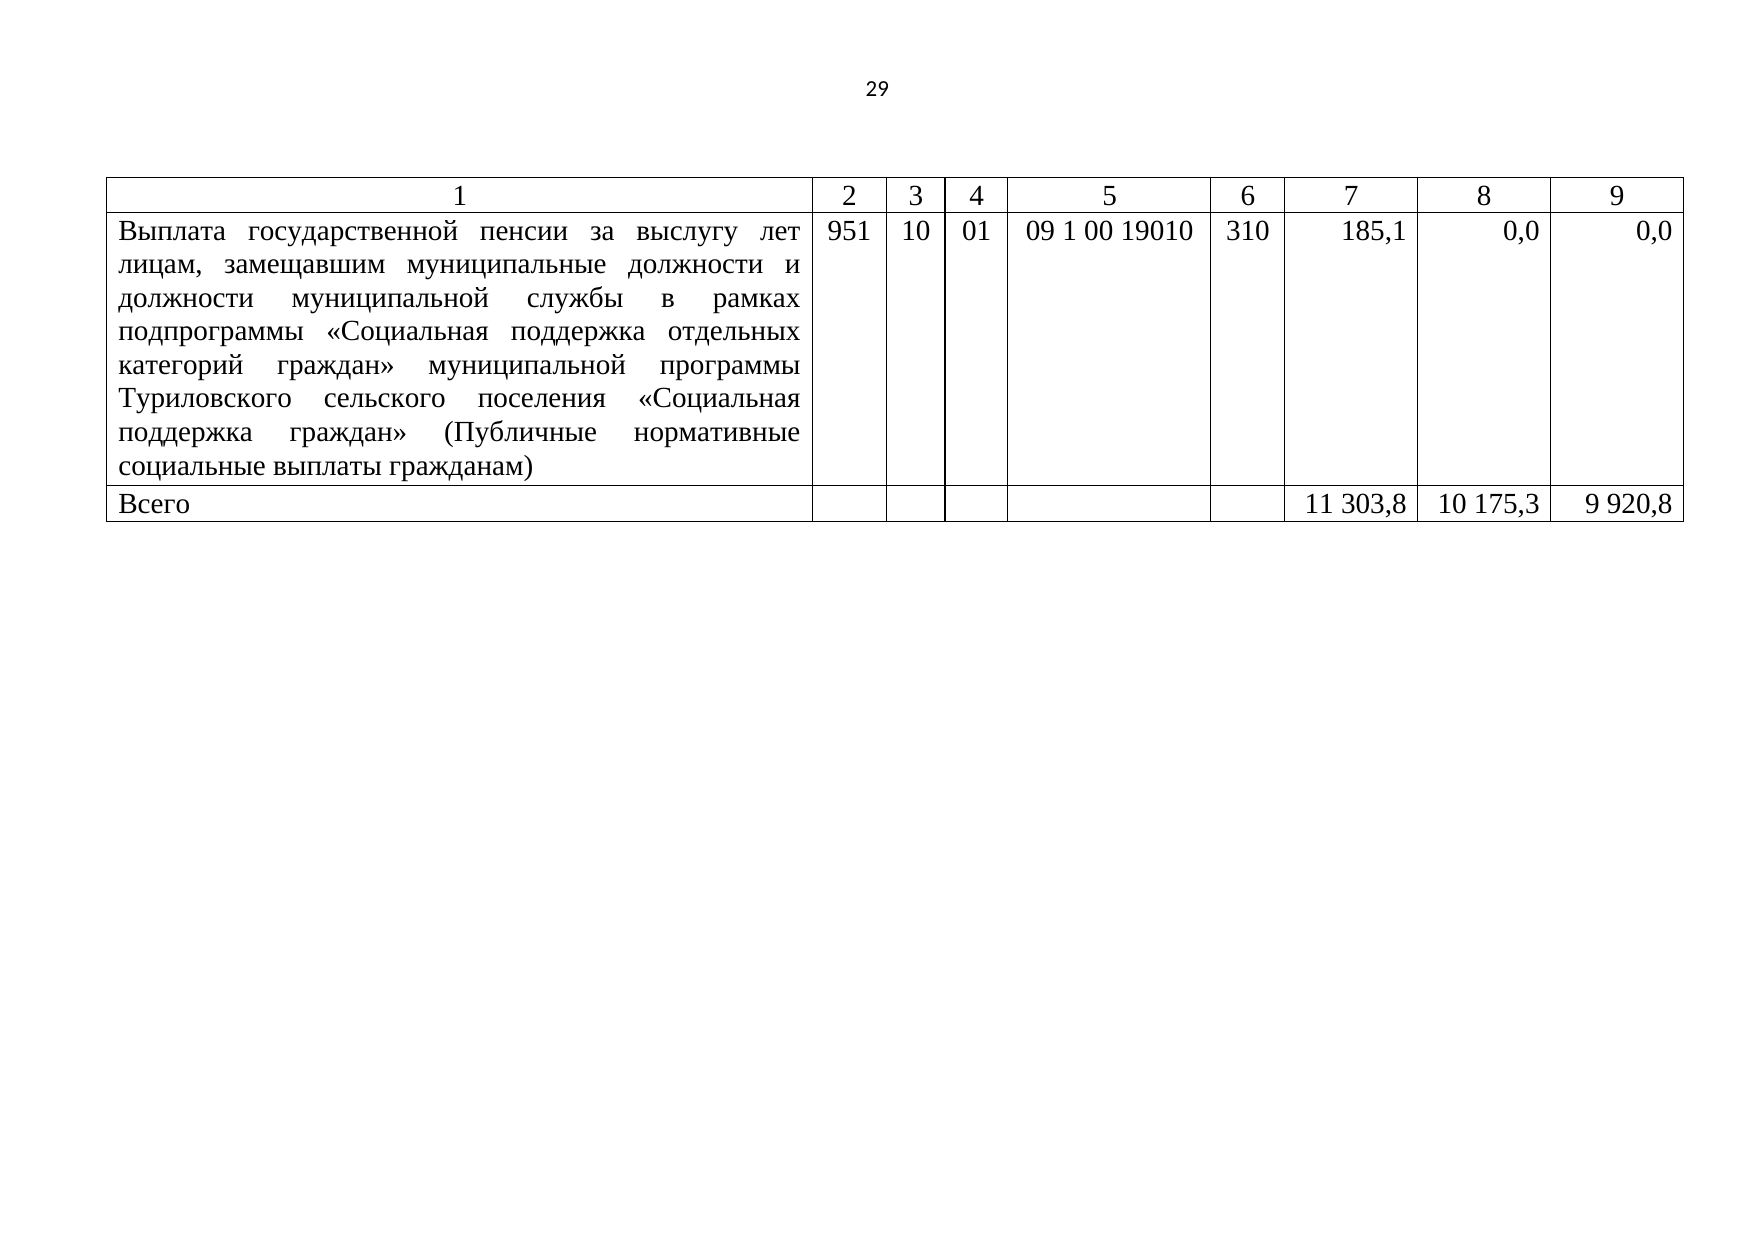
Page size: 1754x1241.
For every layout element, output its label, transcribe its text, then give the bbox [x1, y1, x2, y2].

table_header 7 [1285, 178, 1417, 212]
table_cell [1008, 486, 1210, 521]
table_header 6 [1211, 178, 1284, 212]
table_cell [946, 486, 1007, 521]
table_cell Всего [107, 486, 812, 521]
table_header 5 [1008, 178, 1210, 212]
table_cell 185,1 [1285, 213, 1417, 485]
table_cell 0,0 [1551, 213, 1683, 485]
table_cell 10 175,3 [1418, 486, 1550, 521]
table_cell [887, 486, 944, 521]
table_header 3 [887, 178, 944, 212]
table_cell [1211, 486, 1284, 521]
table_cell 0,0 [1418, 213, 1550, 485]
table_cell [813, 486, 886, 521]
table_cell Выплата государственной пенсии за выслугу лет лицам, замещавшим муниципальные должности и должности муниципальной службы в рамках подпрограммы «Социальная поддержка отдельных категорий граждан» муниципальной программы Туриловского сельского поселения «Социальная поддержка граждан» (Публичные нормативные социальные выплаты гражданам) [107, 213, 812, 485]
table_cell 10 [887, 213, 944, 485]
table_header 4 [946, 178, 1007, 212]
table_header 2 [813, 178, 886, 212]
table_cell 09 1 00 19010 [1008, 213, 1210, 485]
table_header 9 [1551, 178, 1683, 212]
table_cell 951 [813, 213, 886, 485]
table_cell 01 [946, 213, 1007, 485]
table_header 1 [107, 178, 812, 212]
table_cell 11 303,8 [1285, 486, 1417, 521]
table_header 8 [1418, 178, 1550, 212]
table_cell 310 [1211, 213, 1284, 485]
table_cell 9 920,8 [1551, 486, 1683, 521]
